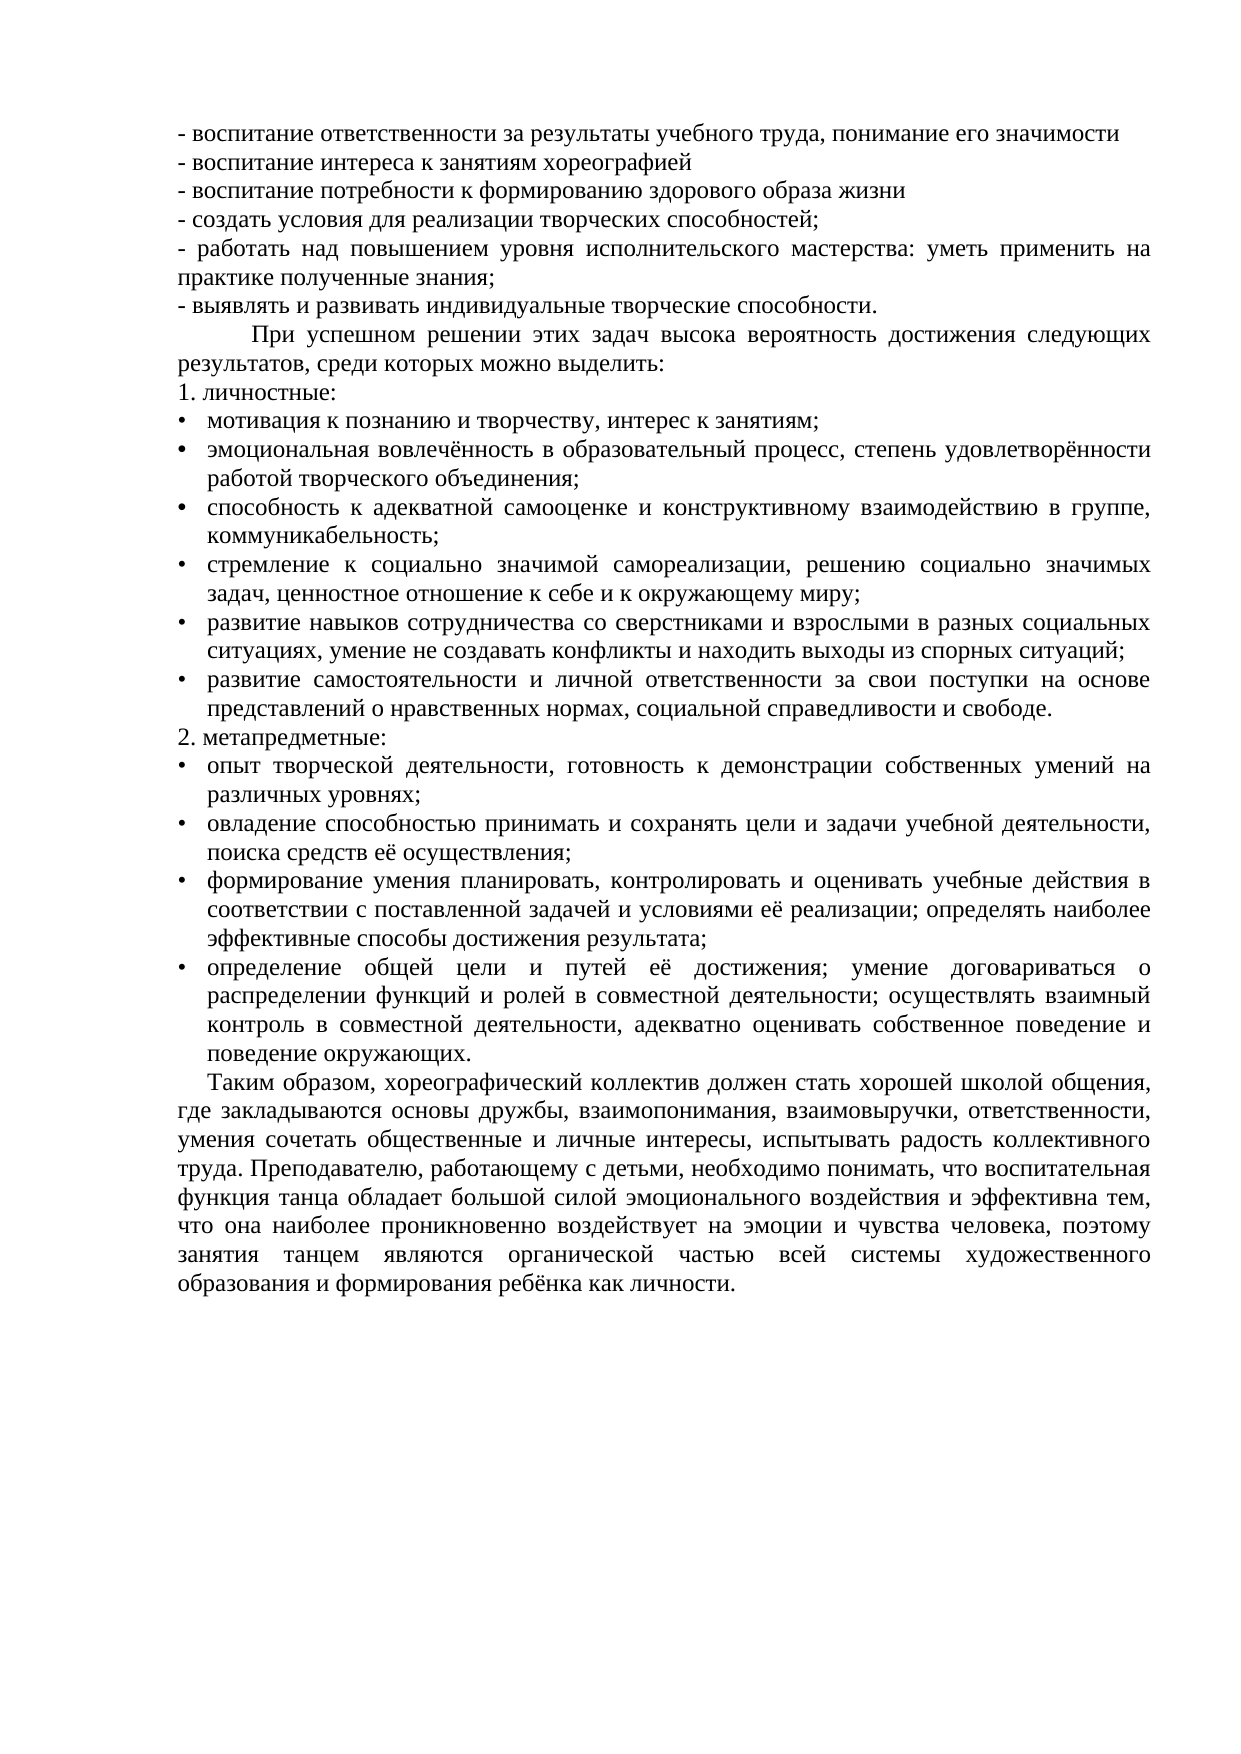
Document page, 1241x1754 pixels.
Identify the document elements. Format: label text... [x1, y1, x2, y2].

list определение общей цели и путей её достижения; умение договариваться о распределении функций и ролей в совместной деятельности; осуществлять взаимный контроль в совместной деятельности, адекватно оценивать собственное поведение и поведение окружающих. [177, 952, 1152, 1067]
text - воспитание интереса к занятиям хореографией [177, 147, 1152, 176]
text - работать над повышением уровня исполнительского мастерства: уметь применить на практике полученные знания; [177, 233, 1152, 291]
text - создать условия для реализации творческих способностей; [177, 204, 1152, 233]
list эмоциональная вовлечённость в образовательный процесс, степень удовлетворённости работой творческого объединения; [177, 434, 1152, 492]
list развитие навыков сотрудничества со сверстниками и взрослыми в разных социальных ситуациях, умение не создавать конфликты и находить выходы из спорных ситуаций; [177, 607, 1152, 664]
list опыт творческой деятельности, готовность к демонстрации собственных умений на различных уровнях; [177, 751, 1152, 808]
text При успешном решении этих задач высока вероятность достижения следующих результатов, среди которых можно выделить: [177, 319, 1152, 377]
text - воспитание потребности к формированию здорового образа жизни [177, 176, 1152, 204]
list способность к адекватной самооценке и конструктивному взаимодействию в группе, коммуникабельность; [177, 492, 1152, 549]
list овладение способностью принимать и сохранять цели и задачи учебной деятельности, поиска средств её осуществления; [177, 808, 1152, 866]
text - воспитание ответственности за результаты учебного труда, понимание его значимости [177, 118, 1152, 147]
list формирование умения планировать, контролировать и оценивать учебные действия в соответствии с поставленной задачей и условиями её реализации; определять наиболее эффективные способы достижения результата; [177, 866, 1152, 952]
list развитие самостоятельности и личной ответственности за свои поступки на основе представлений о нравственных нормах, социальной справедливости и свободе. [177, 664, 1152, 722]
text Таким образом, хореографический коллектив должен стать хорошей школой общения, где закладываются основы дружбы, взаимопонимания, взаимовыручки, ответственности, умения сочетать общественные и личные интересы, испытывать радость коллективного труда. Преподавателю, работающему с детьми, необходимо понимать, что воспитательная функция танца обладает большой силой эмоционального воздействия и эффективна тем, что она наиболее проникновенно воздействует на эмоции и чувства человека, поэтому занятия танцем являются органической частью всей системы художественного образования и формирования ребёнка как личности. [177, 1067, 1152, 1297]
text 2. метапредметные: [177, 722, 1152, 751]
list мотивация к познанию и творчеству, интерес к занятиям; [177, 406, 1152, 434]
text 1. личностные: [177, 377, 1152, 406]
text - выявлять и развивать индивидуальные творческие способности. [177, 291, 1152, 319]
list стремление к социально значимой самореализации, решению социально значимых задач, ценностное отношение к себе и к окружающему миру; [177, 549, 1152, 607]
